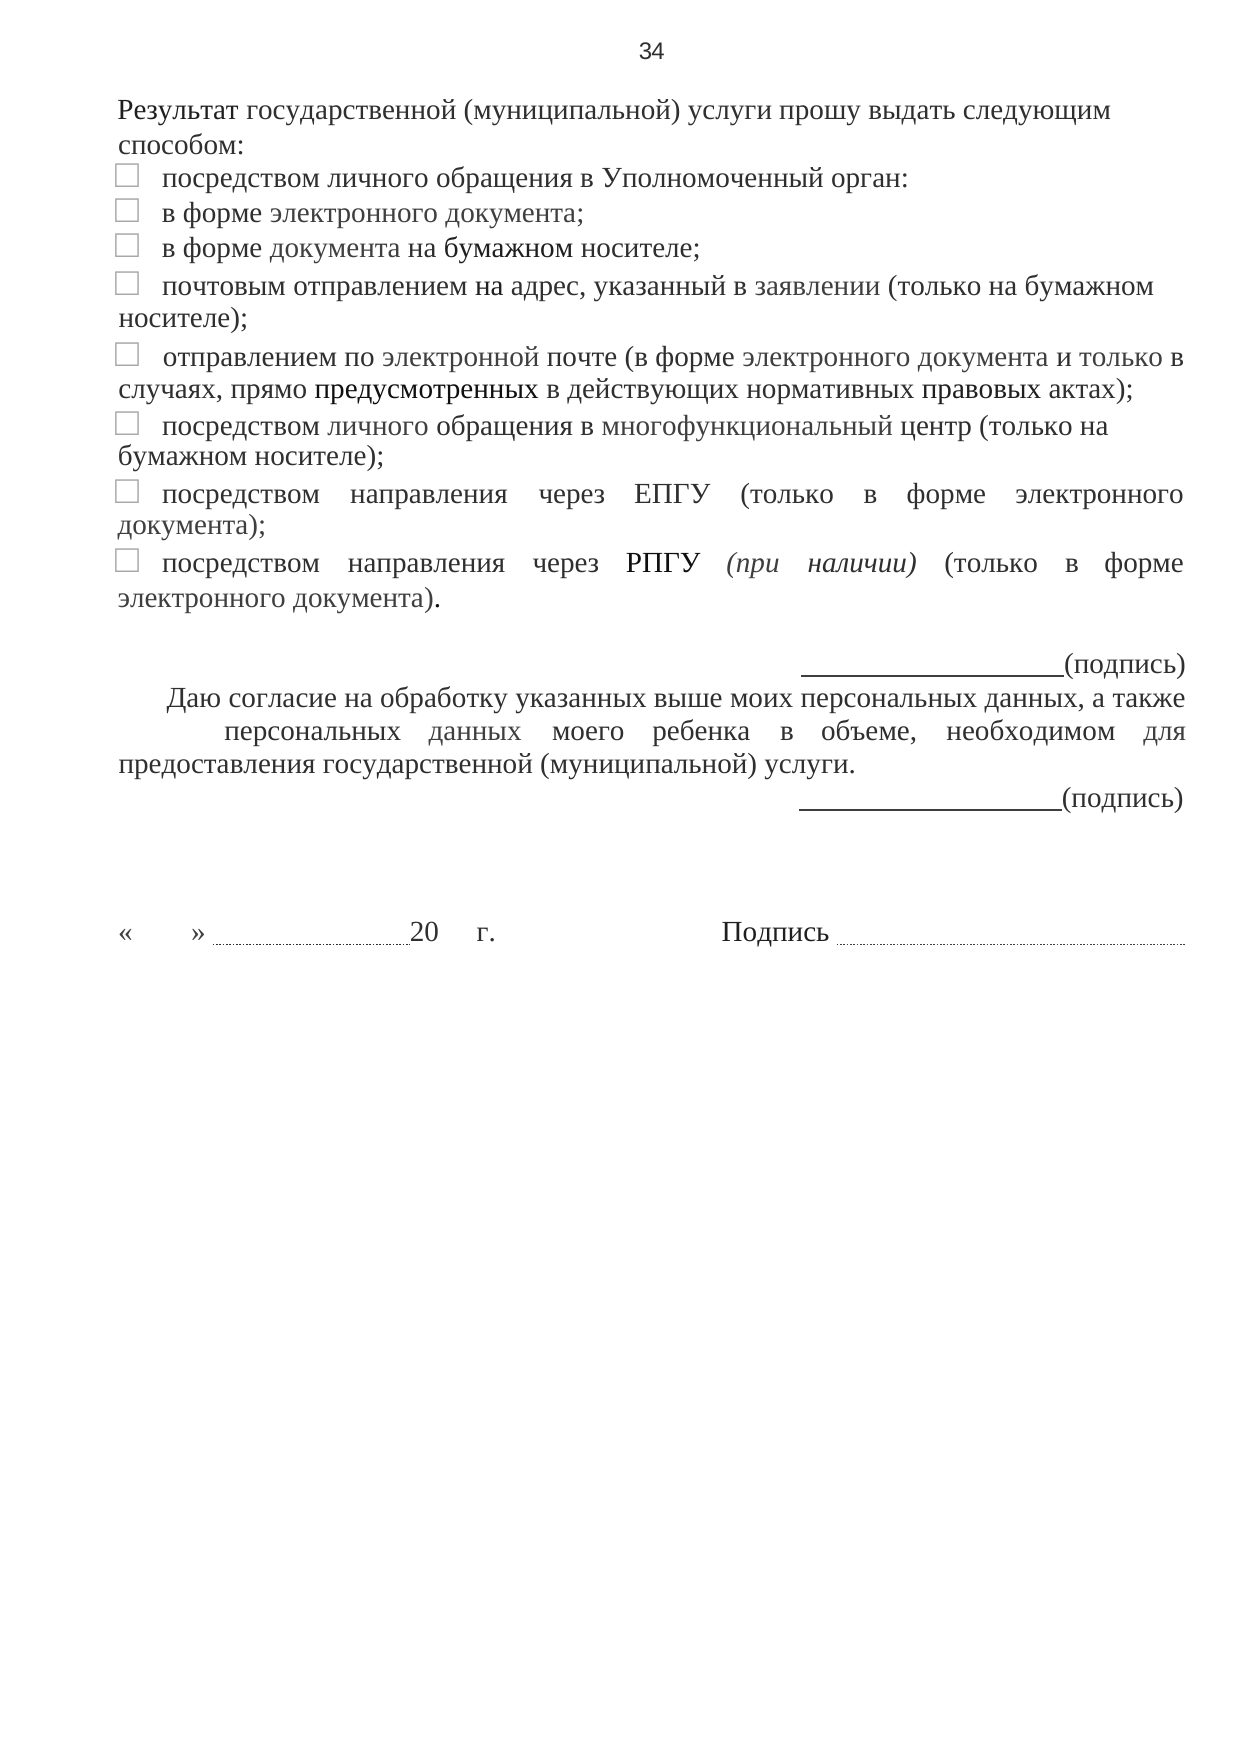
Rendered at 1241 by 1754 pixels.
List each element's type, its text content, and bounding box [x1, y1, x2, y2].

text (подпись) [799, 780, 1211, 813]
list в форме документа на бумажном носителе; [115, 229, 1211, 264]
text « » 20 г. Подпись [118, 914, 1211, 948]
text документа); [117, 511, 1211, 540]
text бумажном носителе); [118, 443, 1211, 472]
text электронного документа). [117, 581, 1211, 614]
list посредством направления через ЕПГУ (только в форме электронного [115, 472, 1211, 511]
text предоставления государственной (муниципальной) услуги. [118, 747, 1211, 779]
text (подпись) Даю согласие на обработку указанных выше моих персональных данных, а также персональных данных моего ребенка в объеме, необходимом для [117, 646, 1186, 747]
list почтовым отправлением на адрес, указанный в заявлении (только на бумажном [115, 264, 1211, 304]
list посредством направления через РПГУ (при наличии) (только в форме [115, 540, 1211, 581]
list посредством личного обращения в многофункциональный центр (только на [115, 405, 1211, 443]
text Результат государственной (муниципальной) услуги прошу выдать следующим способом: [117, 92, 1211, 161]
list отправлением по электронной почте (в форме электронного документа и только в случаях, прямо предусмотренных в действующих нормативных правовых актах); [115, 333, 1184, 405]
text носителе); [118, 304, 1211, 333]
list посредством личного обращения в Уполномоченный орган: [115, 162, 1211, 193]
list в форме электронного документа; [115, 193, 1211, 229]
